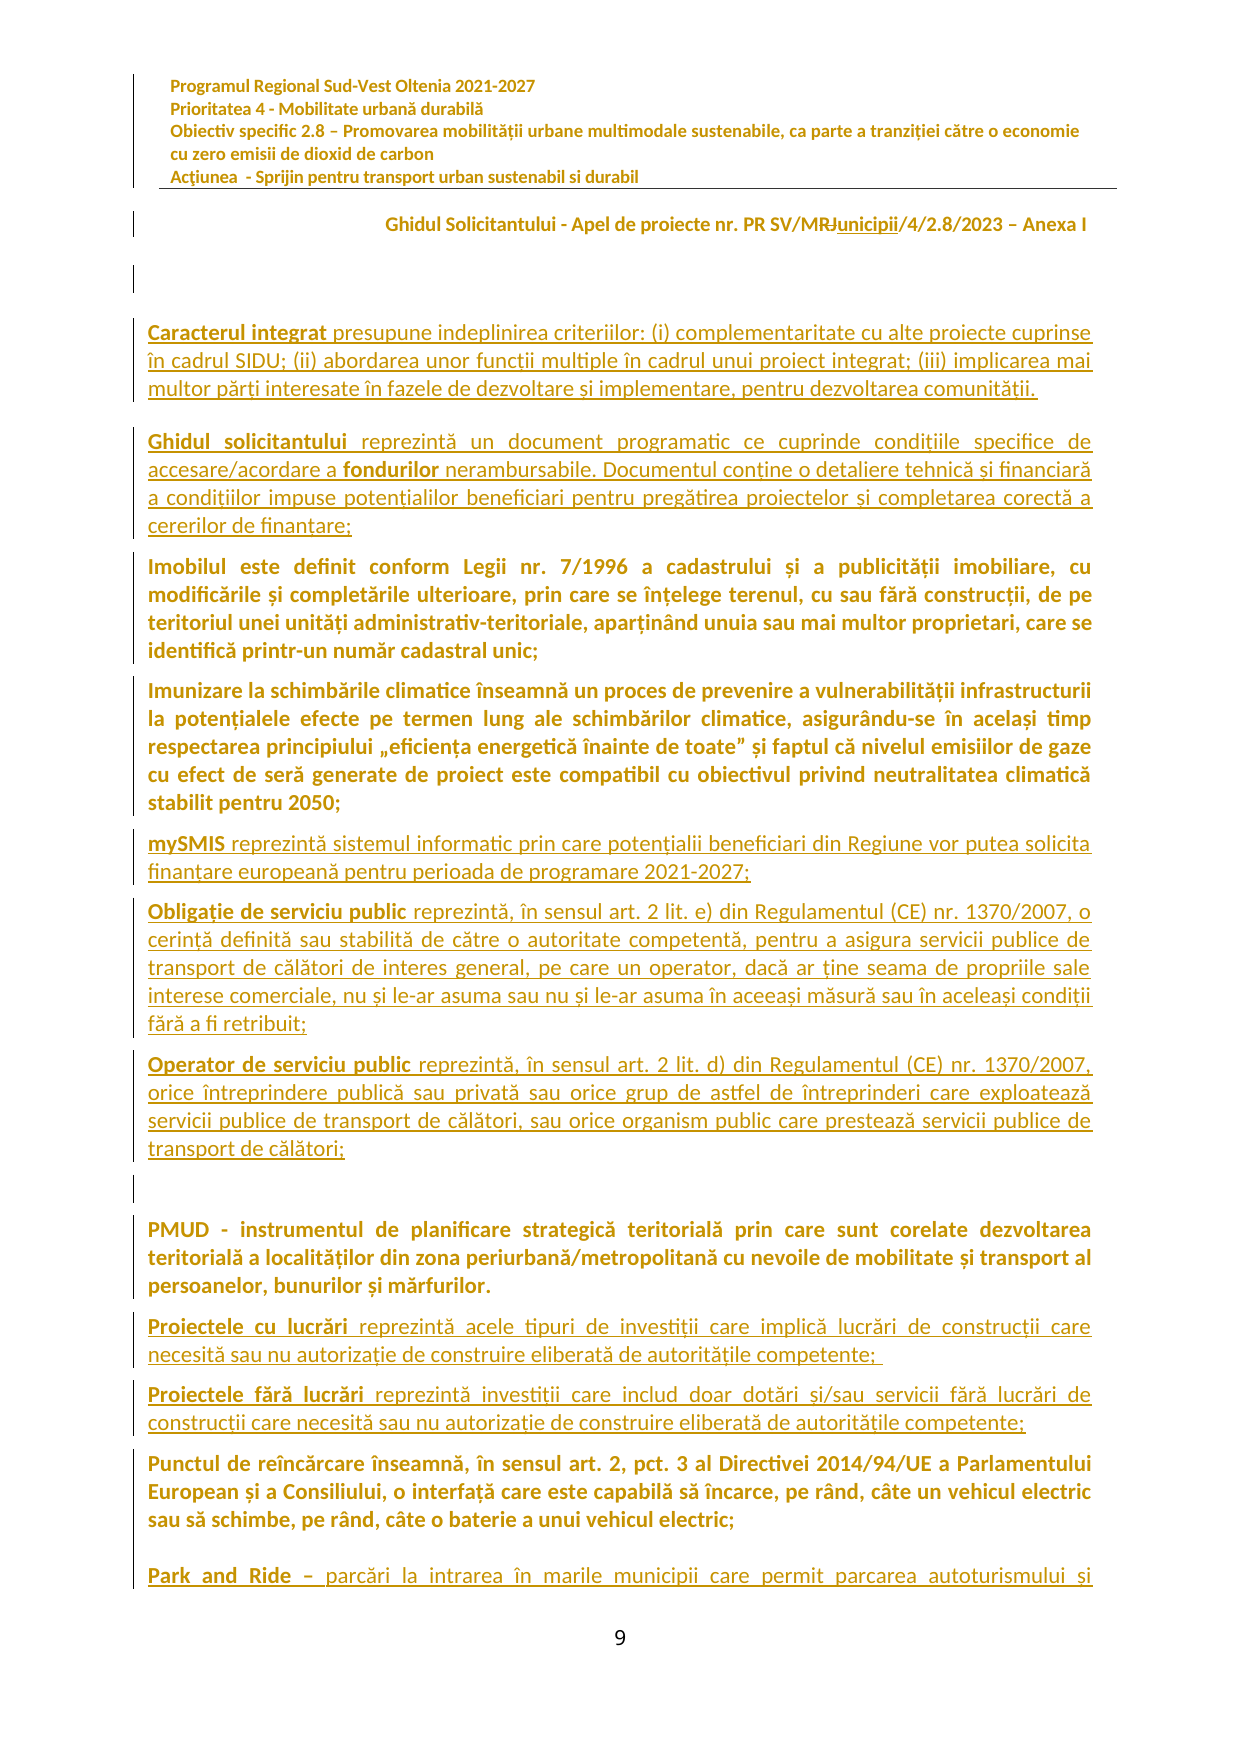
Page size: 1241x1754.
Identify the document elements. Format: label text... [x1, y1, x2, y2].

text Imobilul este definit conform Legii nr. 7/1996 a cadastrului și a publicității imobiliare, cu modificările și completările ulterioare, prin care se înţelege terenul, cu sau fără construcţii, de pe teritoriul unei unităţi administrativ-teritoriale, aparţinând unuia sau mai multor proprietari, care se identifică printr-un număr cadastral unic; [148, 552, 1093, 664]
text Imunizare la schimbările climatice înseamnă un proces de prevenire a vulnerabilității infrastructurii la potențialele efecte pe termen lung ale schimbărilor climatice, asigurându-se în același timp respectarea principiului „eficiența energetică înainte de toate” și faptul că nivelul emisiilor de gaze cu efect de seră generate de proiect este compatibil cu obiectivul privind neutralitatea climatică stabilit pentru 2050; [148, 788, 1093, 816]
text Punctul de reîncărcare înseamnă, în sensul art. 2, pct. 3 al Directivei 2014/94/UE a Parlamentului European și a Consiliului, o interfață care este capabilă să încarce, pe rând, câte un vehicul electric sau să schimbe, pe rând, câte o baterie a unui vehicul electric; [148, 1449, 1093, 1533]
text PMUD - instrumentul de planificare strategică teritorială prin care sunt corelate dezvoltarea teritorială a localităţilor din zona periurbană/metropolitană cu nevoile de mobilitate şi transport al persoanelor, bunurilor şi mărfurilor. [148, 1215, 1093, 1299]
